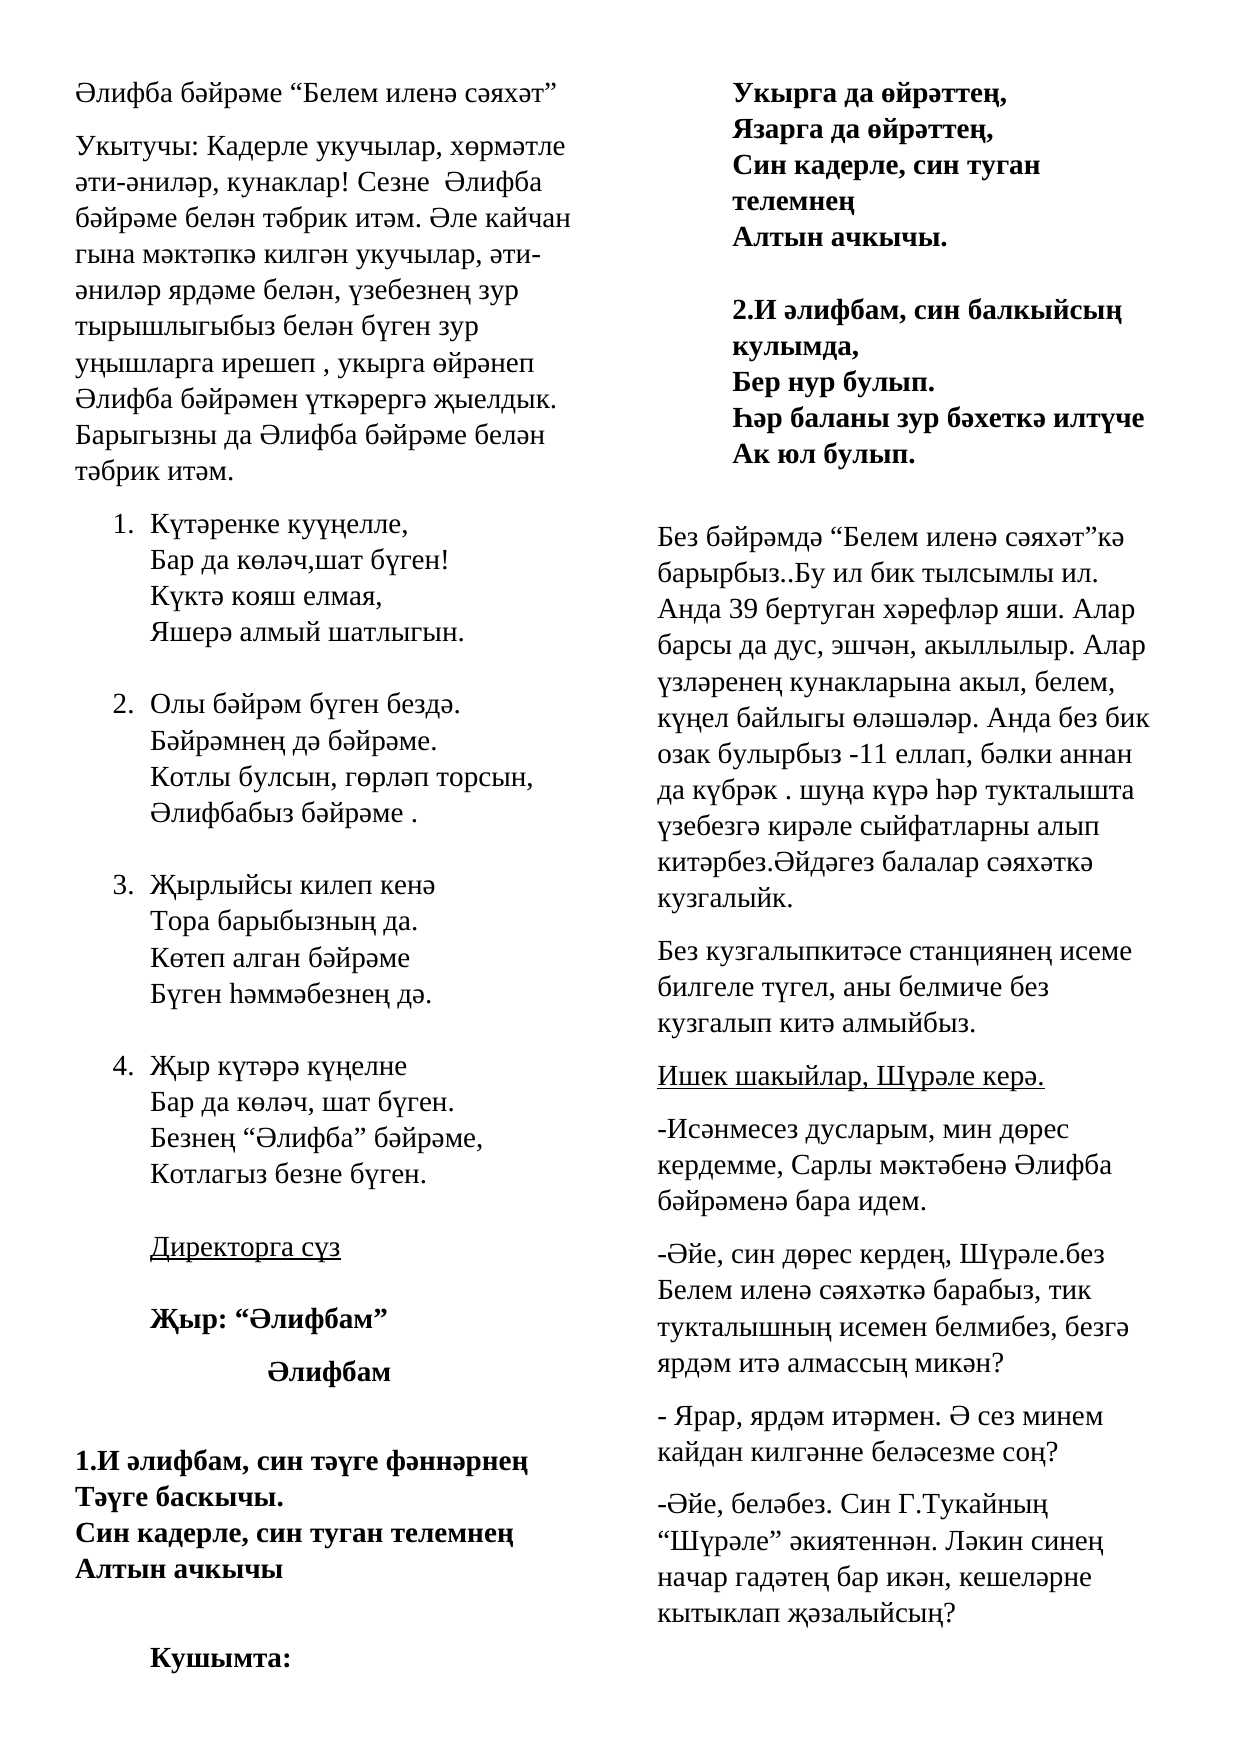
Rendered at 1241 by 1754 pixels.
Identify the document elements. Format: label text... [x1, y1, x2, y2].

list Әлифбабыз бәйрәме . [150, 795, 583, 829]
list Бар да көләч, шат бүген. [150, 1084, 583, 1118]
text -Әйе, син дөрес кердең, Шүрәле.без Белем иленә сәяхәткә барабыз, тик тукталышның исемен белмибез, безгә ярдәм итә алмассың микән? [657, 1236, 1165, 1378]
text -Әйе, беләбез. Син Г.Тукайның “Шүрәле” әкиятеннән. Ләкин синең начар гадәтең бар икән, кешеләрне кытыклап җәзалыйсың? [657, 1487, 1165, 1628]
list Безнең “Әлифба” бәйрәме, [150, 1120, 583, 1154]
list Кушымта: Укырга да өйрәттең, Язарга да өйрәттең, Син кадерле, син туган телемнең Алтын ачкычы. 2.И әлифбам, син балкыйсың кулымда, Бер нур булып. Һәр баланы зур бәхеткә илтүче Ак юл булып. [150, 1604, 583, 1674]
list Җырлыйсы килеп кенә [112, 867, 583, 901]
list Котлы булсын, гөрләп торсын, [150, 759, 583, 792]
text Без бәйрәмдә “Белем иленә сәяхәт”кә барырбыз..Бу ил бик тылсымлы ил. Анда 39 бертуган хәрефләр яши. Алар барсы да дус, эшчән, акыллылыр. Алар үзләренең кунакларына акыл, белем, күңел байлыгы өләшәләр. Анда без бик озак булырбыз -11 еллап, бәлки аннан да күбрәк . шуңа күрә һәр тукталышта үзебезгә кирәле сыйфатларны алып китәрбез.Әйдәгез балалар сәяхәткә кузгалыйк. [657, 519, 1165, 914]
list Күктә кояш елмая, [150, 578, 583, 612]
text Әлифба бәйрәме “Белем иленә сәяхәт” [75, 75, 583, 108]
list Бәйрәмнең дә бәйрәме. [150, 723, 583, 756]
list Җыр: “Әлифбам” [150, 1301, 583, 1335]
text Әлифбам [75, 1354, 583, 1387]
text - Ярар, ярдәм итәрмен. Ә сез минем кайдан килгәнне беләсезме соң? [657, 1398, 1165, 1467]
text Без кузгалыпкитәсе станциянең исеме билгеле түгел, аны белмиче без кузгалып китә алмыйбыз. [657, 933, 1165, 1039]
list Котлагыз безне бүген. [150, 1157, 583, 1190]
list Тора барыбызның да. [150, 903, 583, 937]
text Укытучы: Кадерле укучылар, хөрмәтле әти-әниләр, кунаклар! Сезне Әлифба бәйрәме белән тәбрик итәм. Әле кайчан гына мәктәпкә килгән укучылар, әти-әниләр ярдәме белән, үзебезнең зур тырышлыгыбыз белән бүген зур уңышларга ирешеп , укырга өйрәнеп Әлифба бәйрәмен үткәрергә җыелдык. Барыгызны да Әлифба бәйрәме белән тәбрик итәм. [75, 128, 583, 487]
list Кушымта: Укырга да өйрәттең, Язарга да өйрәттең, Син кадерле, син туган телемнең Алтын ачкычы. 2.И әлифбам, син балкыйсың кулымда, Бер нур булып. Һәр баланы зур бәхеткә илтүче Ак юл булып. [732, 75, 1165, 500]
list Бар да көләч,шат бүген! [150, 542, 583, 576]
text Ишек шакыйлар, Шүрәле керә. [657, 1058, 1165, 1092]
text 1.И әлифбам, син тәүге фәннәрнең Тәүге баскычы. Син кадерле, син туган телемнең Алтын ачкычы [75, 1407, 583, 1585]
list Директорга сүз [150, 1229, 583, 1262]
list Көтеп алган бәйрәме [150, 940, 583, 973]
list Җыр күтәрә күңелне [112, 1048, 583, 1082]
list Яшерә алмый шатлыгын. [150, 614, 583, 648]
list Күтәренке куүңелле, [112, 506, 583, 539]
text -Исәнмесез дусларым, мин дөрес кердемме, Сарлы мәктәбенә Әлифба бәйрәменә бара идем. [657, 1111, 1165, 1217]
list Олы бәйрәм бүген бездә. [112, 687, 583, 720]
list Бүген һәммәбезнең дә. [150, 976, 583, 1009]
